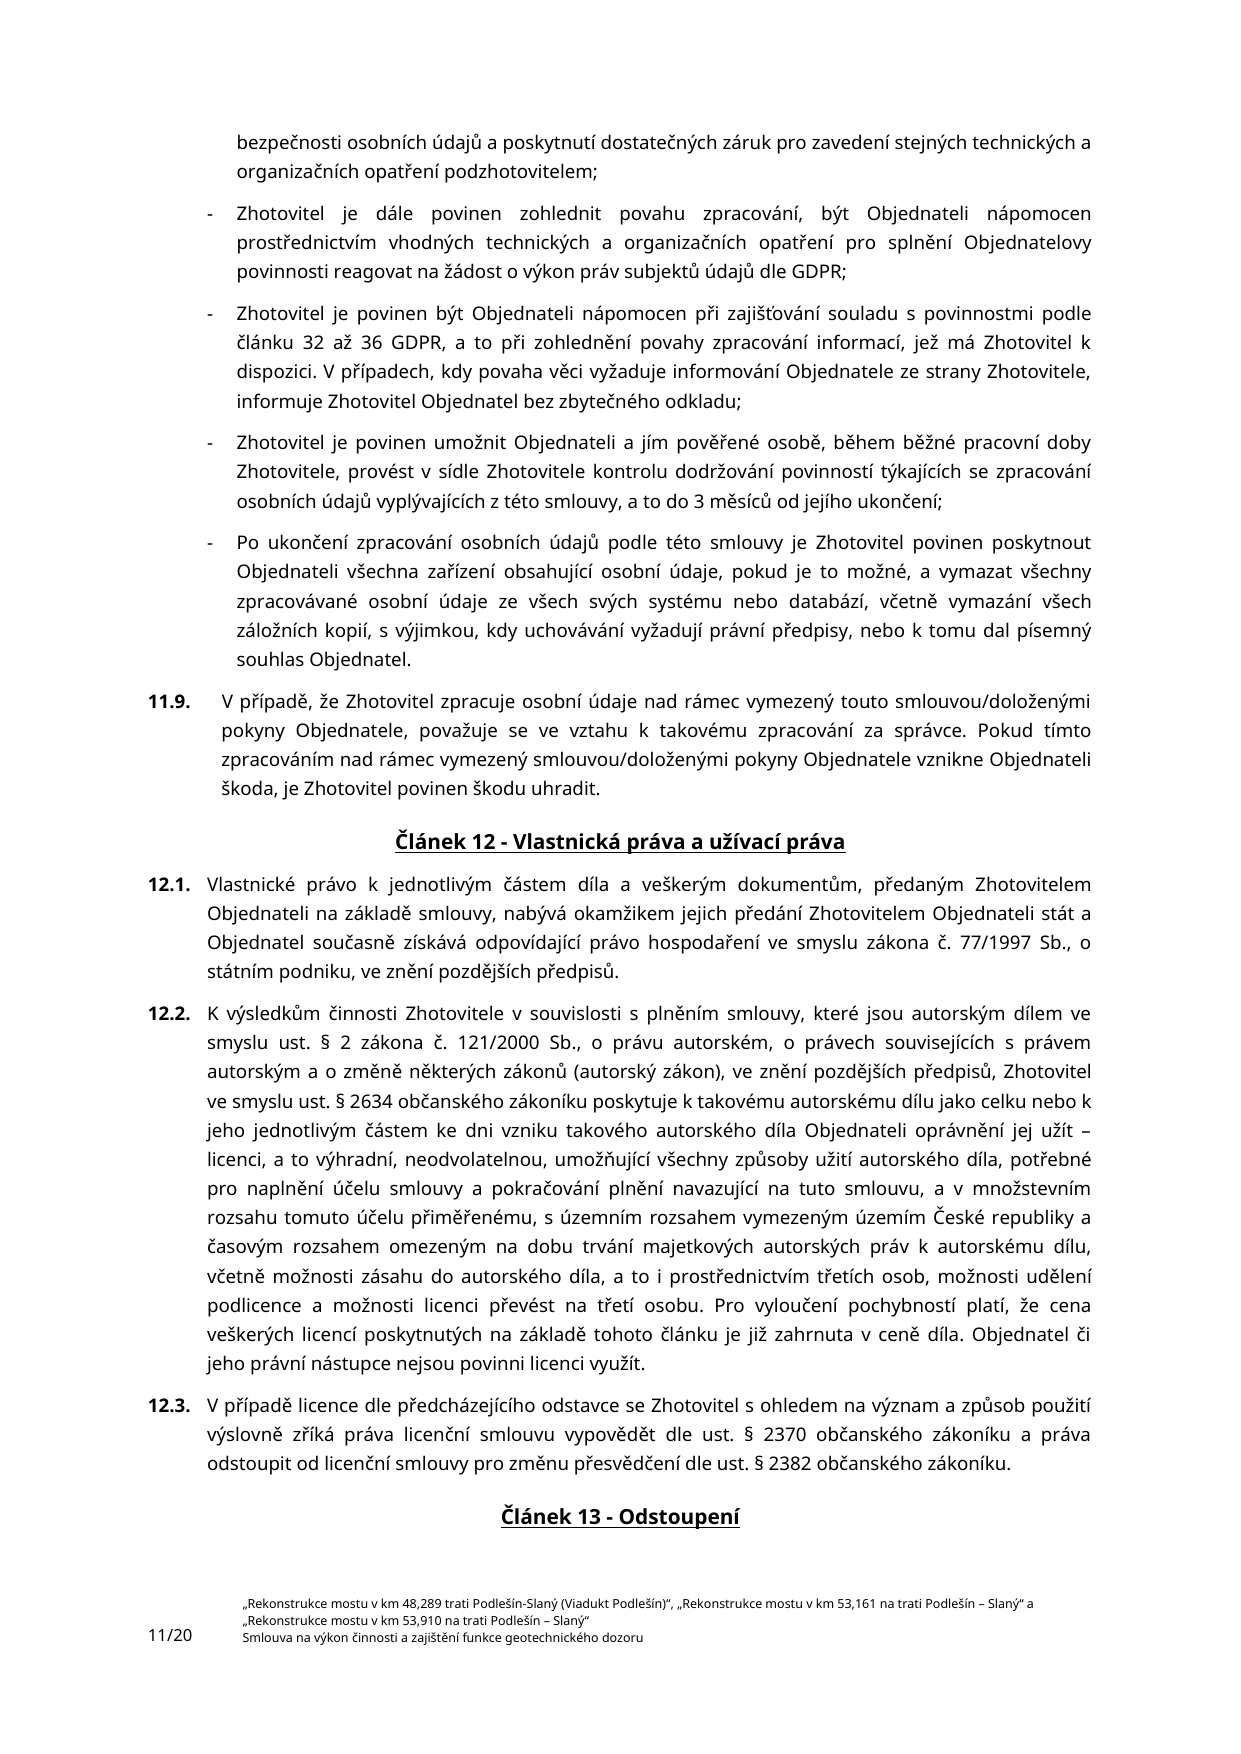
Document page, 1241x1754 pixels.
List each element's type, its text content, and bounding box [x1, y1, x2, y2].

text - Zhotovitel je povinen být Objednateli nápomocen při zajišťování souladu s povinnostmi podle článku 32 až 36 GDPR, a to při zohlednění povahy zpracování informací, jež má Zhotovitel k dispozici. V případech, kdy povaha věci vyžaduje informování Objednatele ze strany Zhotovitele, informuje Zhotovitel Objednatel bez zbytečného odkladu; [207, 297, 1092, 414]
subtitle Článek 12 - Vlastnická práva a užívací práva [148, 826, 1092, 856]
subtitle Článek 13 - Odstoupení [148, 1501, 1092, 1531]
text - Po ukončení zpracování osobních údajů podle této smlouvy je Zhotovitel povinen poskytnout Objednateli všechna zařízení obsahující osobní údaje, pokud je to možné, a vymazat všechny zpracovávané osobní údaje ze všech svých systému nebo databází, včetně vymazání všech záložních kopií, s výjimkou, kdy uchovávání vyžadují právní předpisy, nebo k tomu dal písemný souhlas Objednatel. [207, 526, 1092, 672]
text 12.1. Vlastnické právo k jednotlivým částem díla a veškerým dokumentům, předaným Zhotovitelem Objednateli na základě smlouvy, nabývá okamžikem jejich předání Zhotovitelem Objednateli stát a Objednatel současně získává odpovídající právo hospodaření ve smyslu zákona č. 77/1997 Sb., o státním podniku, ve znění pozdějších předpisů. [148, 868, 1092, 985]
text - Zhotovitel je povinen umožnit Objednateli a jím pověřené osobě, během běžné pracovní doby Zhotovitele, provést v sídle Zhotovitele kontrolu dodržování povinností týkajících se zpracování osobních údajů vyplývajících z této smlouvy, a to do 3 měsíců od jejího ukončení; [207, 426, 1092, 514]
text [207, 126, 1092, 185]
text 11.9. V případě, že Zhotovitel zpracuje osobní údaje nad rámec vymezený touto smlouvou/doloženými pokyny Objednatele, považuje se ve vztahu k takovému zpracování za správce. Pokud tímto zpracováním nad rámec vymezený smlouvou/doloženými pokyny Objednatele vznikne Objednateli škoda, je Zhotovitel povinen škodu uhradit. [148, 685, 1092, 801]
text 12.2. K výsledkům činnosti Zhotovitele v souvislosti s plněním smlouvy, které jsou autorským dílem ve smyslu ust. § 2 zákona č. 121/2000 Sb., o právu autorském, o právech souvisejících s právem autorským a o změně některých zákonů (autorský zákon), ve znění pozdějších předpisů, Zhotovitel ve smyslu ust. § 2634 občanského zákoníku poskytuje k takovému autorskému dílu jako celku nebo k jeho jednotlivým částem ke dni vzniku takového autorského díla Objednateli oprávnění jej užít – licenci, a to výhradní, neodvolatelnou, umožňující všechny způsoby užití autorského díla, potřebné pro naplnění účelu smlouvy a pokračování plnění navazující na tuto smlouvu, a v množstevním rozsahu tomuto účelu přiměřenému, s územním rozsahem vymezeným územím České republiky a časovým rozsahem omezeným na dobu trvání majetkových autorských práv k autorskému dílu, včetně možnosti zásahu do autorského díla, a to i prostřednictvím třetích osob, možnosti udělení podlicence a možnosti licenci převést na třetí osobu. Pro vyloučení pochybností platí, že cena veškerých licencí poskytnutých na základě tohoto článku je již zahrnuta v ceně díla. Objednatel či jeho právní nástupce nejsou povinni licenci využít. [148, 997, 1092, 1376]
text 12.3. V případě licence dle předcházejícího odstavce se Zhotovitel s ohledem na význam a způsob použití výslovně zříká práva licenční smlouvu vypovědět dle ust. § 2370 občanského zákoníku a práva odstoupit od licenční smlouvy pro změnu přesvědčení dle ust. § 2382 občanského zákoníku. [148, 1389, 1092, 1476]
text - Zhotovitel je dále povinen zohlednit povahu zpracování, být Objednateli nápomocen prostřednictvím vhodných technických a organizačních opatření pro splnění Objednatelovy povinnosti reagovat na žádost o výkon práv subjektů údajů dle GDPR; [207, 197, 1092, 285]
